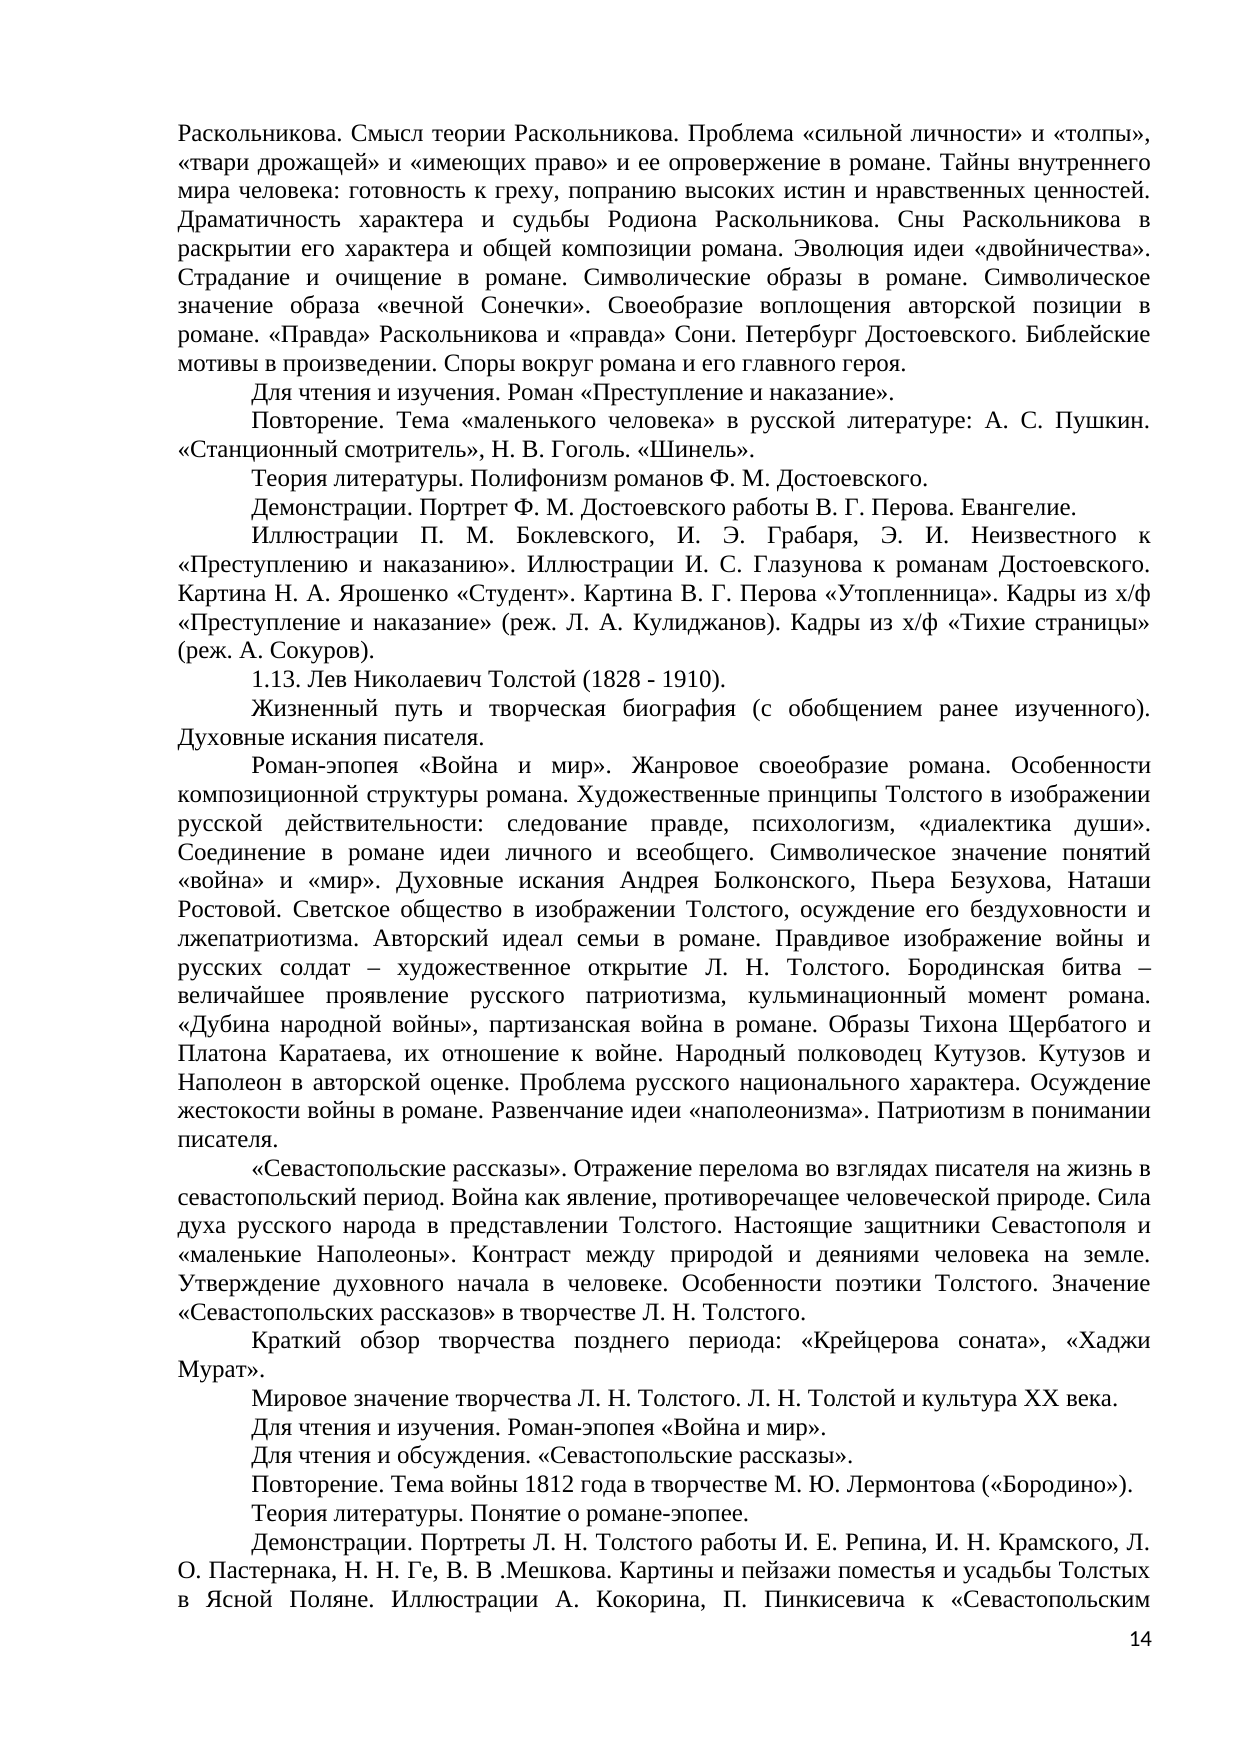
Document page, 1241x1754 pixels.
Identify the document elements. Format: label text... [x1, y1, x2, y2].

text Жизненный путь и творческая биография (с обобщением ранее изученного). Духовные искания писателя. [177, 693, 1152, 751]
text Демонстрации. Портрет Ф. М. Достоевского работы В. Г. Перова. Евангелие. [177, 492, 1152, 521]
text Повторение. Тема войны 1812 года в творчестве М. Ю. Лермонтова («Бородино»). [177, 1469, 1152, 1498]
text Мировое значение творчества Л. Н. Толстого. Л. Н. Толстой и культура XX века. [177, 1383, 1152, 1412]
text Повторение. Тема «маленького человека» в русской литературе: А. С. Пушкин. «Станционный смотритель», Н. В. Гоголь. «Шинель». [177, 406, 1152, 463]
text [177, 1527, 1152, 1613]
text Роман-эпопея «Война и мир». Жанровое своеобразие романа. Особенности композиционной структуры романа. Художественные принципы Толстого в изображении русской действительности: следование правде, психологизм, «диалектика души». Соединение в романе идеи личного и всеобщего. Символическое значение понятий «война» и «мир». Духовные искания Андрея Болконского, Пьера Безухова, Наташи Ростовой. Светское общество в изображении Толстого, осуждение его бездуховности и лжепатриотизма. Авторский идеал семьи в романе. Правдивое изображение войны и русских солдат – художественное открытие Л. Н. Толстого. Бородинская битва – величайшее проявление русского патриотизма, кульминационный момент романа. «Дубина народной войны», партизанская война в романе. Образы Тихона Щербатого и Платона Каратаева, их отношение к войне. Народный полководец Кутузов. Кутузов и Наполеон в авторской оценке. Проблема русского национального характера. Осуждение жестокости войны в романе. Развенчание идеи «наполеонизма». Патриотизм в понимании писателя. [177, 751, 1152, 1153]
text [177, 118, 1152, 377]
text «Севастопольские рассказы». Отражение перелома во взглядах писателя на жизнь в севастопольский период. Война как явление, противоречащее человеческой природе. Сила духа русского народа в представлении Толстого. Настоящие защитники Севастополя и «маленькие Наполеоны». Контраст между природой и деяниями человека на земле. Утверждение духовного начала в человеке. Особенности поэтики Толстого. Значение «Севастопольских рассказов» в творчестве Л. Н. Толстого. [177, 1153, 1152, 1326]
text Для чтения и изучения. Роман «Преступление и наказание». [177, 377, 1152, 406]
text Краткий обзор творчества позднего периода: «Крейцерова соната», «Хаджи Мурат». [177, 1326, 1152, 1383]
text Для чтения и обсуждения. «Севастопольские рассказы». [177, 1441, 1152, 1469]
text Для чтения и изучения. Роман-эпопея «Война и мир». [177, 1412, 1152, 1441]
text 1.13. Лев Николаевич Толстой (1828 - 1910). [177, 664, 1152, 693]
text Теория литературы. Понятие о романе-эпопее. [177, 1498, 1152, 1527]
text Иллюстрации П. М. Боклевского, И. Э. Грабаря, Э. И. Неизвестного к «Преступлению и наказанию». Иллюстрации И. С. Глазунова к романам Достоевского. Картина Н. А. Ярошенко «Студент». Картина В. Г. Перова «Утопленница». Кадры из х/ф «Преступление и наказание» (реж. Л. А. Кулиджанов). Кадры из х/ф «Тихие страницы» (реж. А. Сокуров). [177, 521, 1152, 664]
text Теория литературы. Полифонизм романов Ф. М. Достоевского. [177, 463, 1152, 492]
